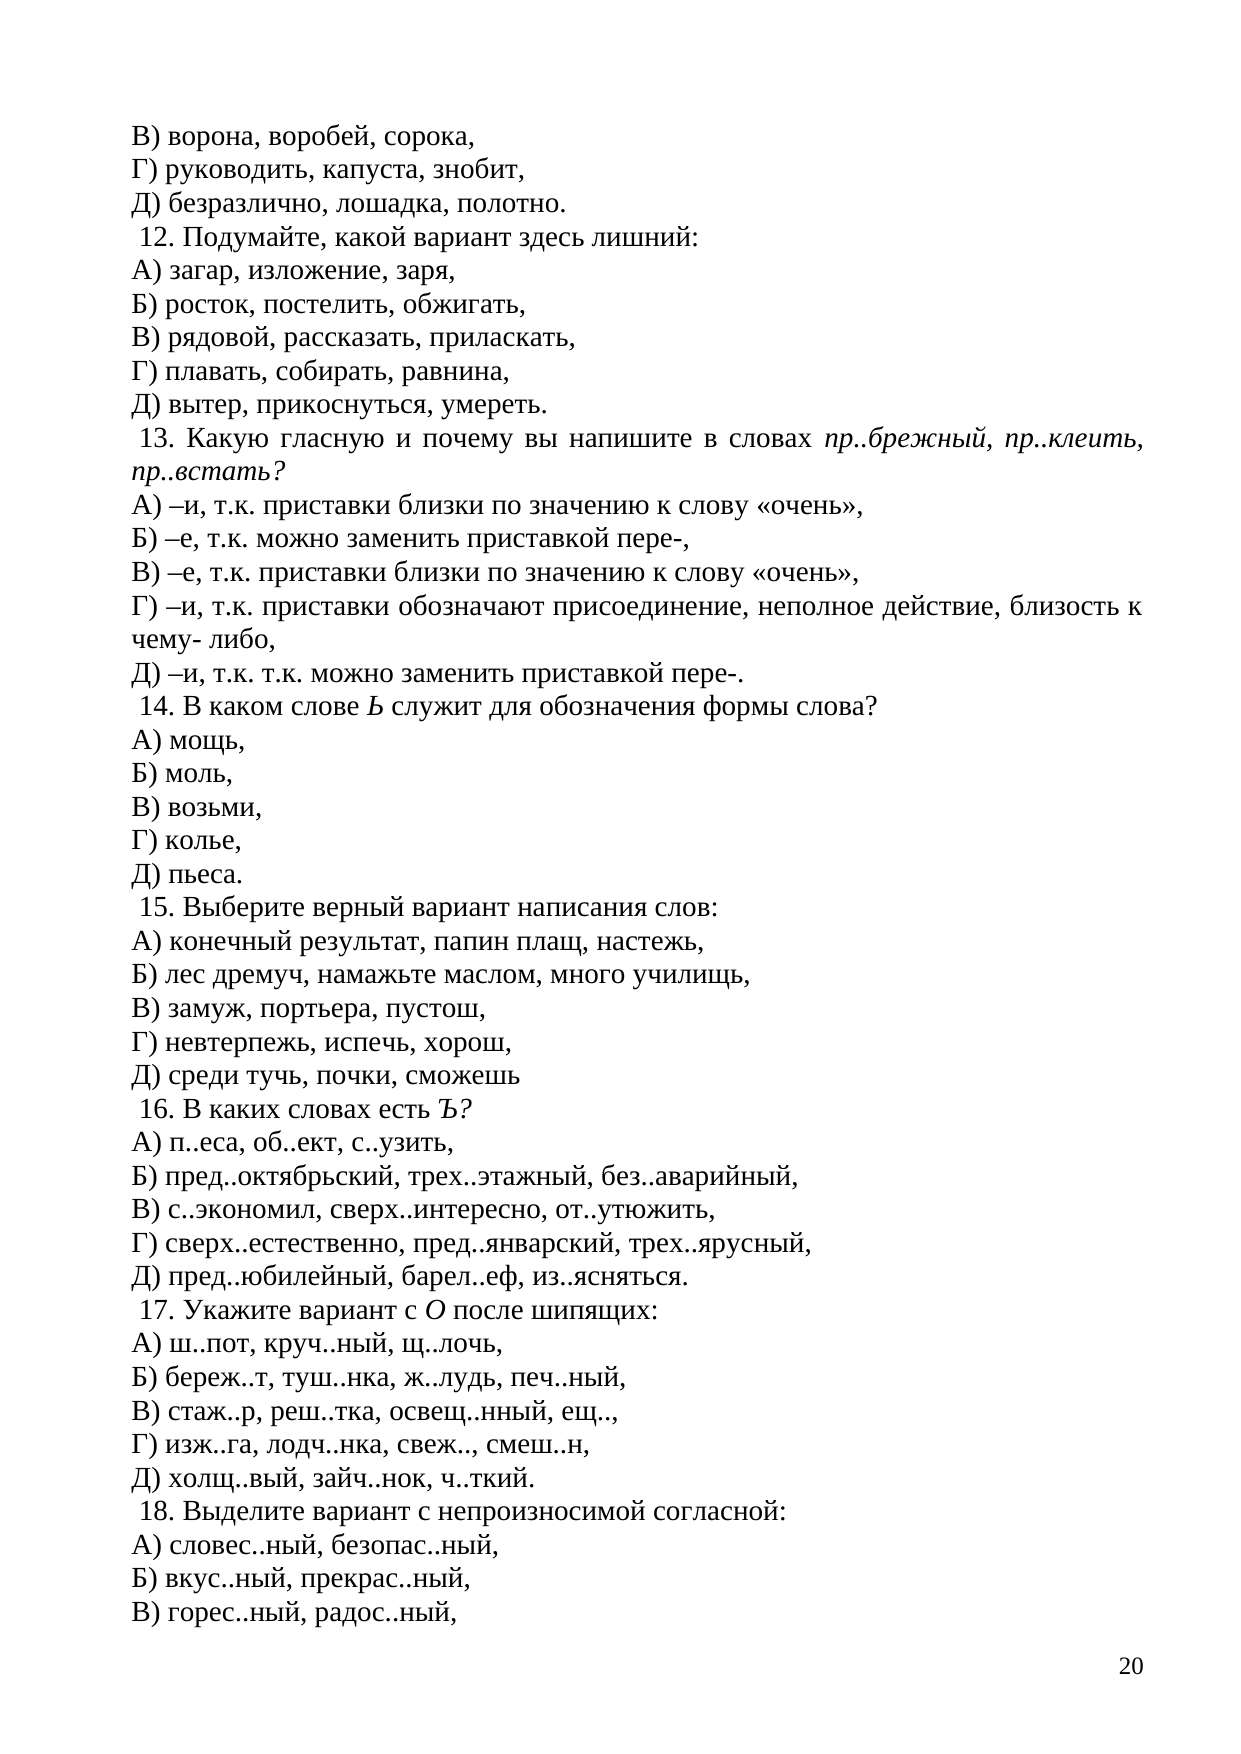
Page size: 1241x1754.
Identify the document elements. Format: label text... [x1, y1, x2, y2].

text Г) плавать, собирать, равнина, [131, 353, 1144, 386]
text А) загар, изложение, заря, [131, 252, 1144, 286]
text 13. Какую гласную и почему вы напишите в словах пр..брежный, пр..клеить, пр..встать? [131, 420, 1144, 487]
text Б) пред..октябрьский, трех..этажный, без..аварийный, [131, 1158, 1144, 1191]
text В) –е, т.к. приставки близки по значению к слову «очень», [131, 554, 1144, 588]
text В) замуж, портьера, пустош, [131, 990, 1144, 1024]
text Д) холщ..вый, зайч..нок, ч..ткий. [131, 1460, 1144, 1493]
text Д) –и, т.к. т.к. можно заменить приставкой пере-. [131, 655, 1144, 688]
text 18. Выделите вариант с непроизносимой согласной: [131, 1493, 1144, 1527]
text Б) лес дремуч, намажьте маслом, много училищь, [131, 957, 1144, 990]
text Б) береж..т, туш..нка, ж..лудь, печ..ный, [131, 1359, 1144, 1393]
text Г) невтерпежь, испечь, хорош, [131, 1024, 1144, 1057]
text Д) среди тучь, почки, сможешь [131, 1057, 1144, 1091]
text А) словес..ный, безопас..ный, [131, 1527, 1144, 1560]
text Д) безразлично, лошадка, полотно. [131, 185, 1144, 219]
text Г) колье, [131, 822, 1144, 856]
text Б) моль, [131, 755, 1144, 789]
text Б) вкус..ный, прекрас..ный, [131, 1560, 1144, 1594]
text Д) вытер, прикоснуться, умереть. [131, 386, 1144, 420]
text В) возьми, [131, 789, 1144, 822]
text 16. В каких словах есть Ъ? [131, 1091, 1144, 1124]
text А) ш..пот, круч..ный, щ..лочь, [131, 1326, 1144, 1359]
text А) конечный результат, папин плащ, настежь, [131, 923, 1144, 957]
text 14. В каком слове Ь служит для обозначения формы слова? [131, 688, 1144, 722]
text В) ворона, воробей, сорока, [131, 118, 1144, 152]
text В) стаж..р, реш..тка, освещ..нный, ещ.., [131, 1393, 1144, 1426]
text Д) пьеса. [131, 856, 1144, 889]
text 15. Выберите верный вариант написания слов: [131, 889, 1144, 923]
text Б) росток, постелить, обжигать, [131, 286, 1144, 319]
text Д) пред..юбилейный, барел..еф, из..ясняться. [131, 1258, 1144, 1292]
text Б) –е, т.к. можно заменить приставкой пере-, [131, 521, 1144, 554]
text 17. Укажите вариант с О после шипящих: [131, 1292, 1144, 1326]
text В) с..экономил, сверх..интересно, от..утюжить, [131, 1191, 1144, 1225]
text А) –и, т.к. приставки близки по значению к слову «очень», [131, 487, 1144, 521]
text В) рядовой, рассказать, приласкать, [131, 319, 1144, 353]
text В) горес..ный, радос..ный, [131, 1594, 1144, 1627]
text 12. Подумайте, какой вариант здесь лишний: [131, 219, 1144, 252]
text А) п..еса, об..ект, с..узить, [131, 1124, 1144, 1158]
text Г) –и, т.к. приставки обозначают присоединение, неполное действие, близость к чему- либо, [131, 588, 1144, 655]
text Г) изж..га, лодч..нка, свеж.., смеш..н, [131, 1426, 1144, 1460]
text А) мощь, [131, 722, 1144, 755]
text Г) сверх..естественно, пред..январский, трех..ярусный, [131, 1225, 1144, 1258]
text Г) руководить, капуста, знобит, [131, 152, 1144, 185]
